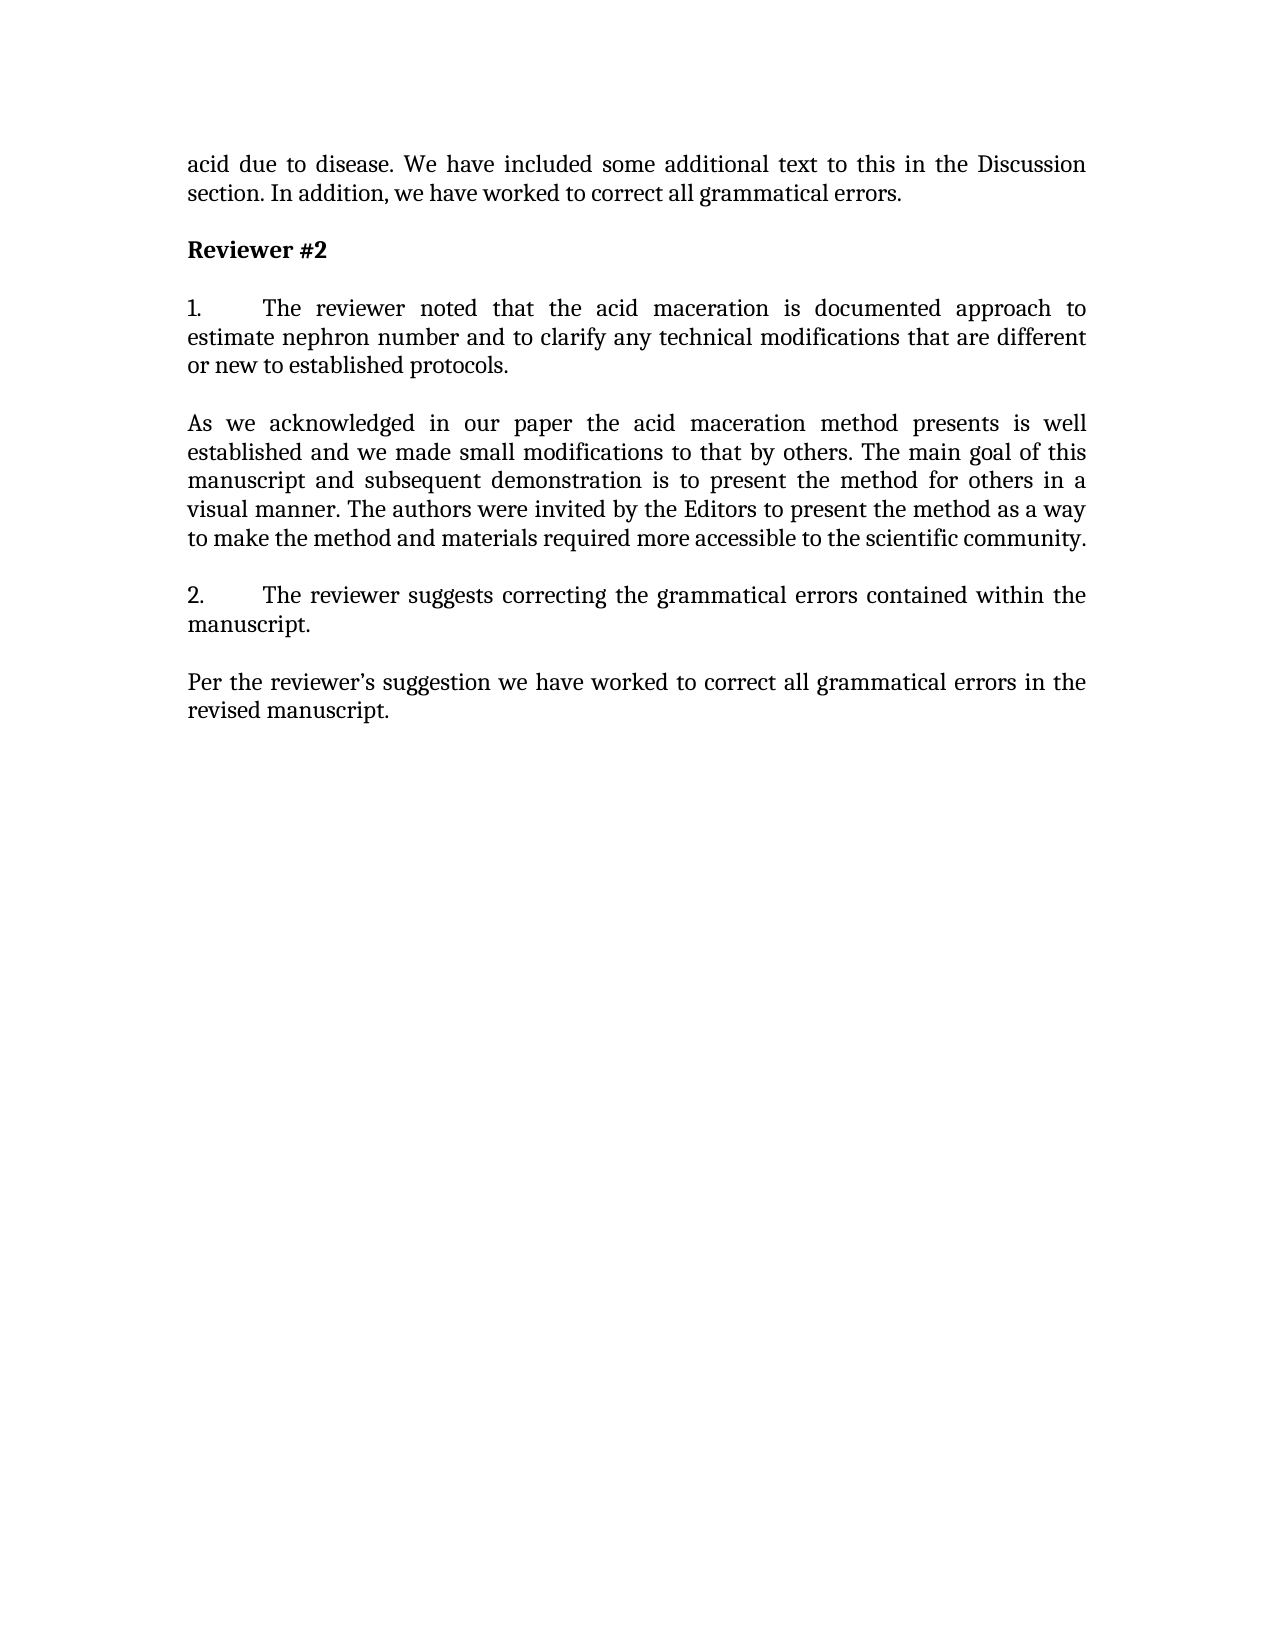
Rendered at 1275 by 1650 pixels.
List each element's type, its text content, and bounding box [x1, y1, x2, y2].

text Per the reviewer’s suggestion we have worked to correct all grammatical errors in the revised manuscript. [187, 667, 1087, 725]
list 1. The reviewer noted that the acid maceration is documented approach to estimate nephron number and to clarify any technical modifications that are different or new to established protocols. [187, 294, 1087, 380]
list Reviewer #2 [187, 236, 1087, 265]
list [187, 150, 1087, 207]
list 2. The reviewer suggests correcting the grammatical errors contained within the manuscript. [187, 581, 1087, 639]
list As we acknowledged in our paper the acid maceration method presents is well established and we made small modifications to that by others. The main goal of this manuscript and subsequent demonstration is to present the method for others in a visual manner. The authors were invited by the Editors to present the method as a way to make the method and materials required more accessible to the scientific community. [187, 409, 1087, 552]
